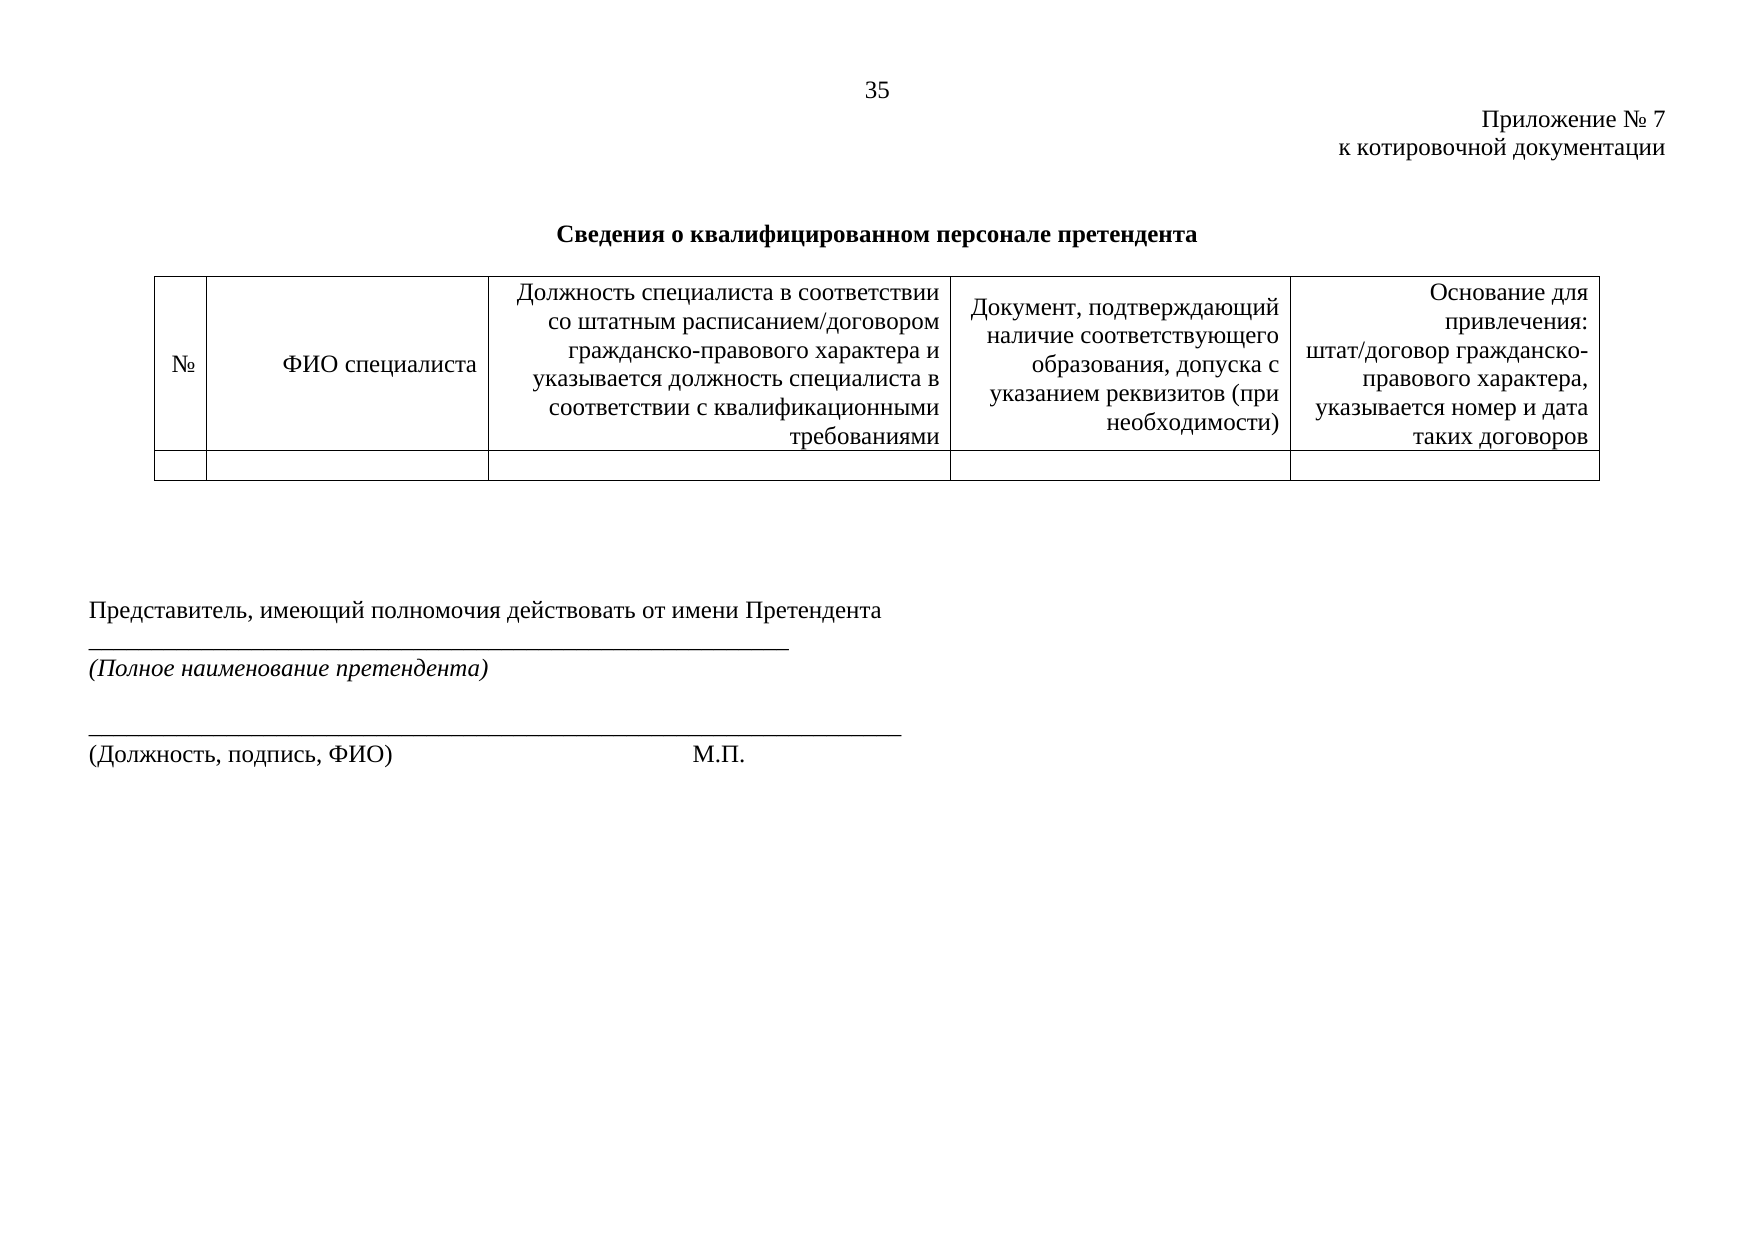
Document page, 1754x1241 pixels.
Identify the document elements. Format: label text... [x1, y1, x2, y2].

table_cell [489, 451, 950, 479]
table_cell [155, 451, 206, 479]
table_header Должность специалиста в соответствии со штатным расписанием/договором гражданско-правового характера и указывается должность специалиста в соответствии с квалификационными требованиями [489, 277, 950, 450]
table_cell [207, 451, 488, 479]
text (Должность, подпись, ФИО) М.П. [89, 739, 1665, 768]
text (Полное наименование претендента) [89, 653, 1665, 682]
text Сведения о квалифицированном персонале претендента [89, 219, 1665, 247]
table_cell [1291, 451, 1599, 479]
text к котировочной документации [89, 132, 1665, 161]
table_header Основание для привлечения: штат/договор гражданско-правового характера, указывается номер и дата таких договоров [1291, 277, 1599, 450]
text Представитель, имеющий полномочия действовать от имени Претендента [89, 596, 1665, 624]
table_header Документ, подтверждающий наличие соответствующего образования, допуска с указанием реквизитов (при необходимости) [951, 277, 1290, 450]
text ________________________________________________________ [89, 624, 1665, 653]
table_header № [155, 277, 206, 450]
text _________________________________________________________________ [89, 711, 1665, 739]
table_cell [951, 451, 1290, 479]
text Приложение № 7 [89, 104, 1665, 132]
table_header ФИО специалиста [207, 277, 488, 450]
